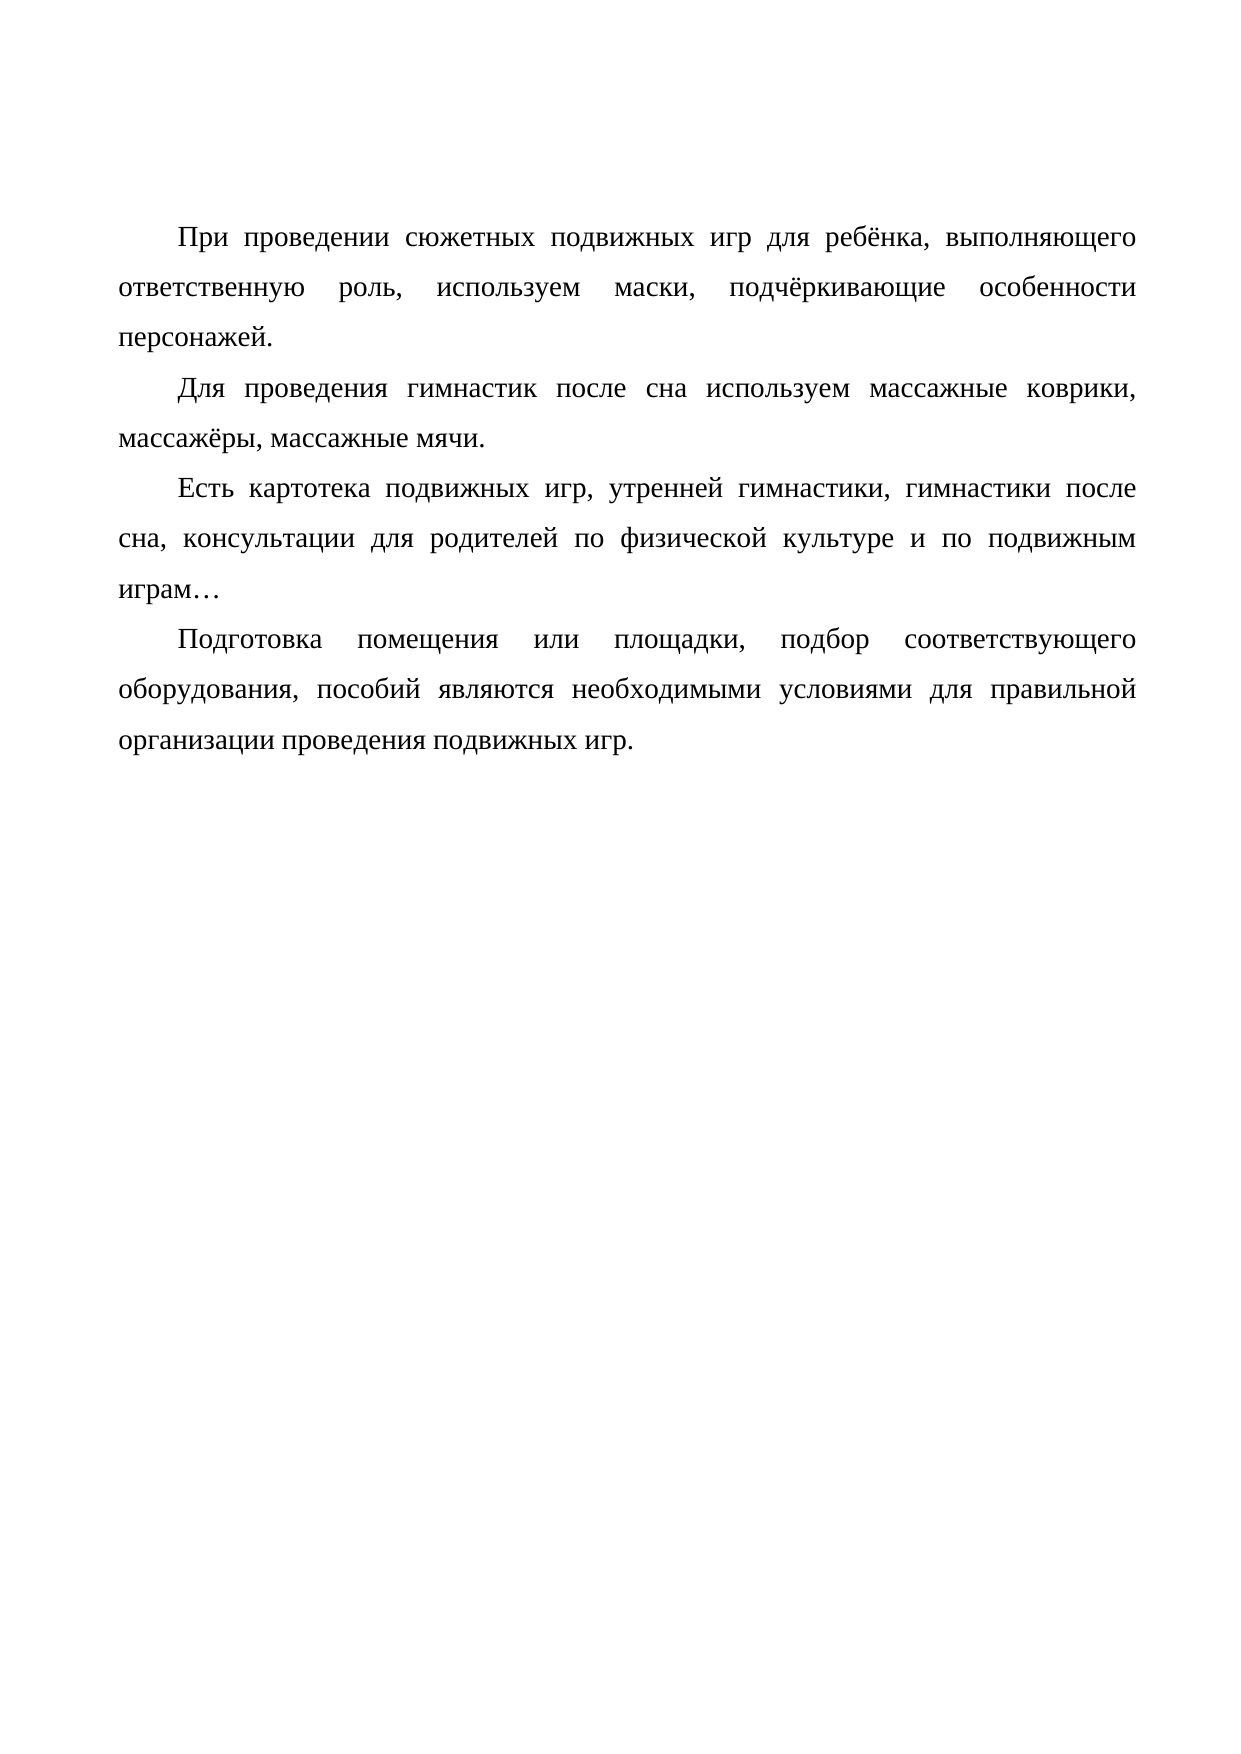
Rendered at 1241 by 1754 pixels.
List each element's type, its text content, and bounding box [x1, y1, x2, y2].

text При проведении сюжетных подвижных игр для ребёнка, выполняющего ответственную роль, используем маски, подчёркивающие особенности персонажей. [118, 219, 1137, 353]
text Есть картотека подвижных игр, утренней гимнастики, гимнастики после сна, консультации для родителей по физической культуре и по подвижным играм… [118, 470, 1137, 604]
text Подготовка помещения или площадки, подбор соответствующего оборудования, пособий являются необходимыми условиями для правильной организации проведения подвижных игр. [118, 621, 1137, 755]
text Для проведения гимнастик после сна используем массажные коврики, массажёры, массажные мячи. [118, 370, 1137, 453]
